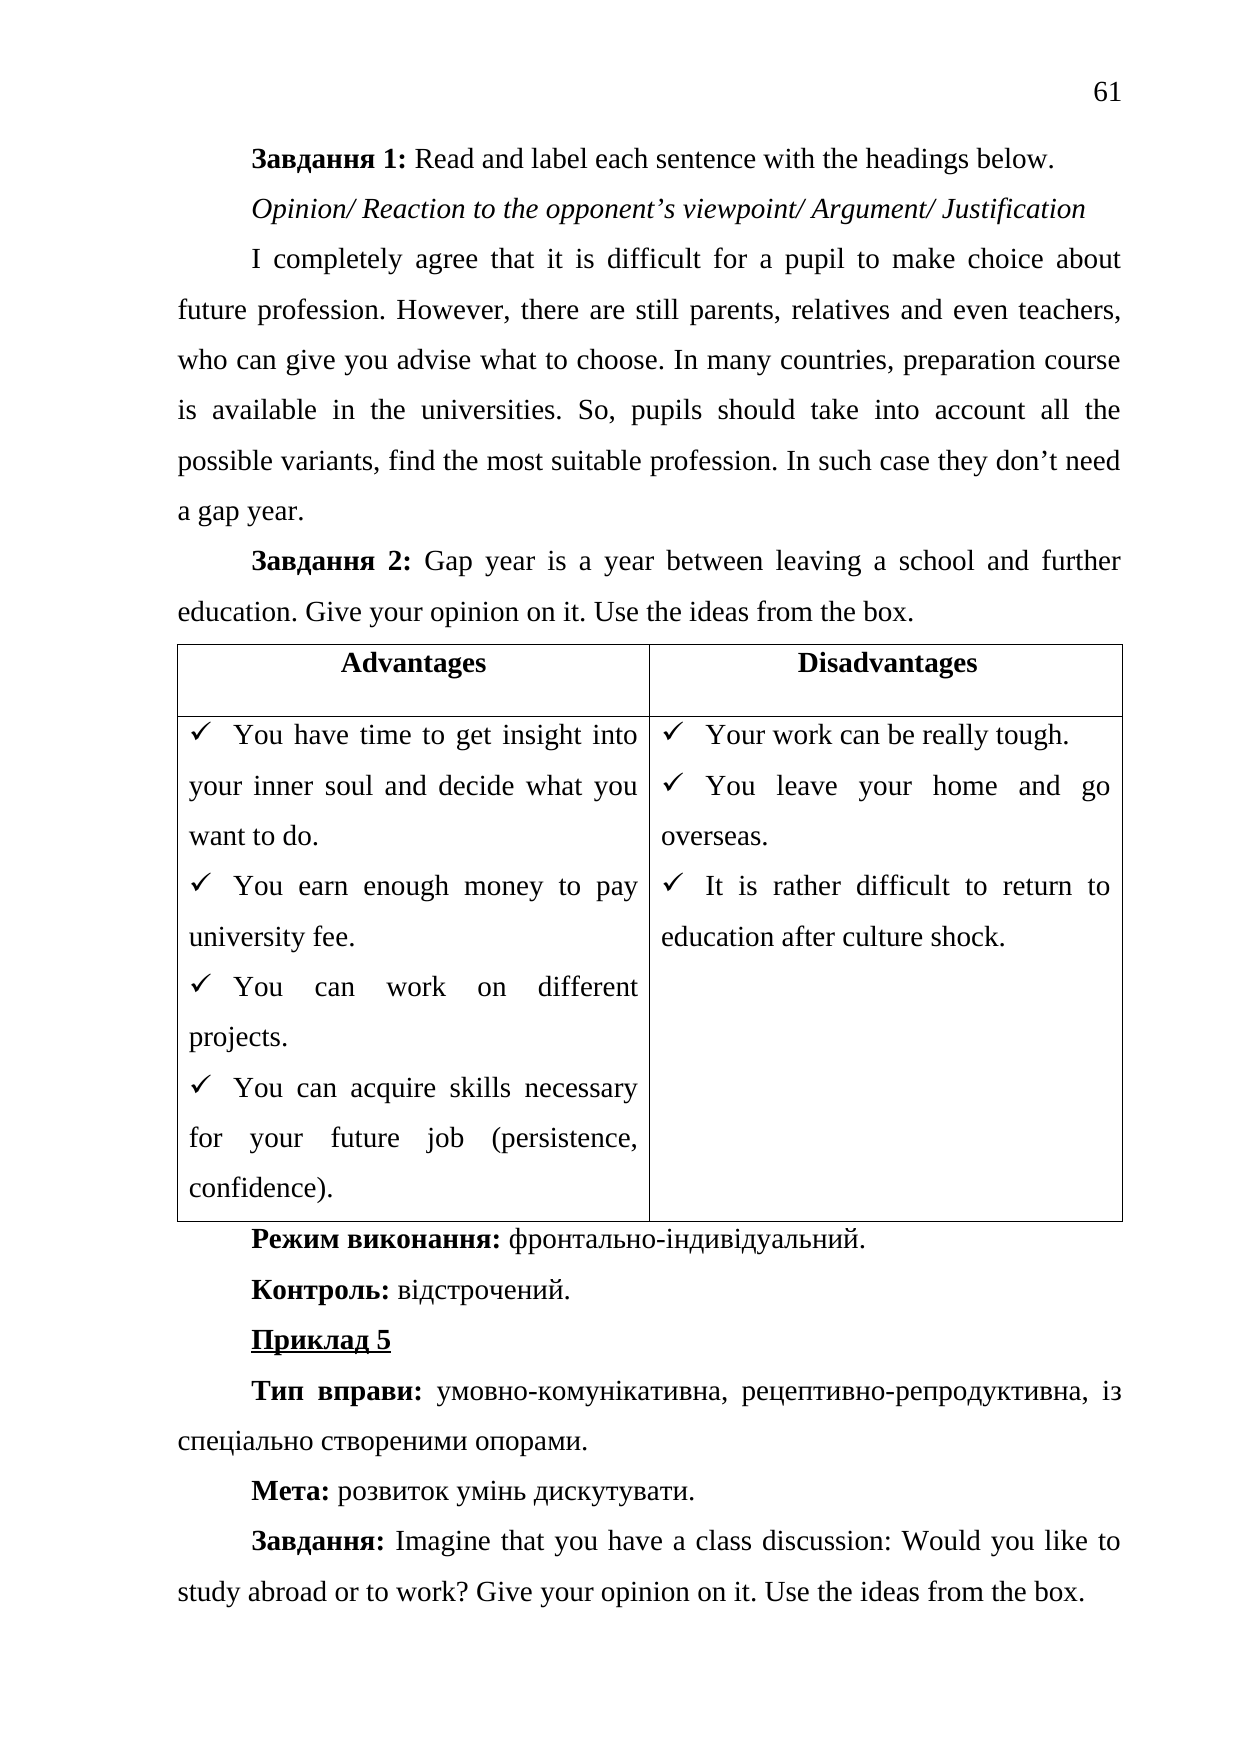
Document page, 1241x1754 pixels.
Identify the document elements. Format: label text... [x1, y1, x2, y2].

text I completely agree that it is difficult for a pupil to make choice about future profession. However, there are still parents, relatives and even teachers, who can give you advise what to choose. In many countries, preparation course is available in the universities. So, pupils should take into account all the possible variants, find the most suitable profession. In such case they don’t need a gap year. [177, 242, 1122, 527]
text Завдання: Imagine that you have a class discussion: Would you like to study abroad or to work? Give your opinion on it. Use the ideas from the box. [177, 1523, 1122, 1607]
text Приклад 5 [177, 1322, 1122, 1356]
text Opinion/ Reaction to the opponent’s viewpoint/ Argument/ Justification [177, 191, 1122, 225]
table_cell Your work can be really tough. You leave your home and go overseas. It is rather difficult to return to education after culture shock. [650, 717, 1122, 1221]
text Мета: розвиток умінь дискутувати. [177, 1473, 1122, 1507]
table_header Advantages [178, 645, 649, 716]
text Контроль: відстрочений. [177, 1272, 1122, 1306]
text Завдання 1: Read and label each sentence with the headings below. [177, 141, 1122, 174]
text Завдання 2: Gap year is a year between leaving a school and further education. Give your opinion on it. Use the ideas from the box. [177, 543, 1122, 627]
text Режим виконання: фронтально-індивідуальний. [177, 1222, 1122, 1255]
table_cell You have time to get insight into your inner soul and decide what you want to do. You earn enough money to pay university fee. You can work on different projects. You can acquire skills necessary for your future job (persistence, confidence). [178, 717, 649, 1221]
table_header Disadvantages [650, 645, 1122, 716]
text Тип вправи: умовно-комунікативна, рецептивно-репродуктивна, із спеціально створеними опорами. [177, 1373, 1122, 1456]
